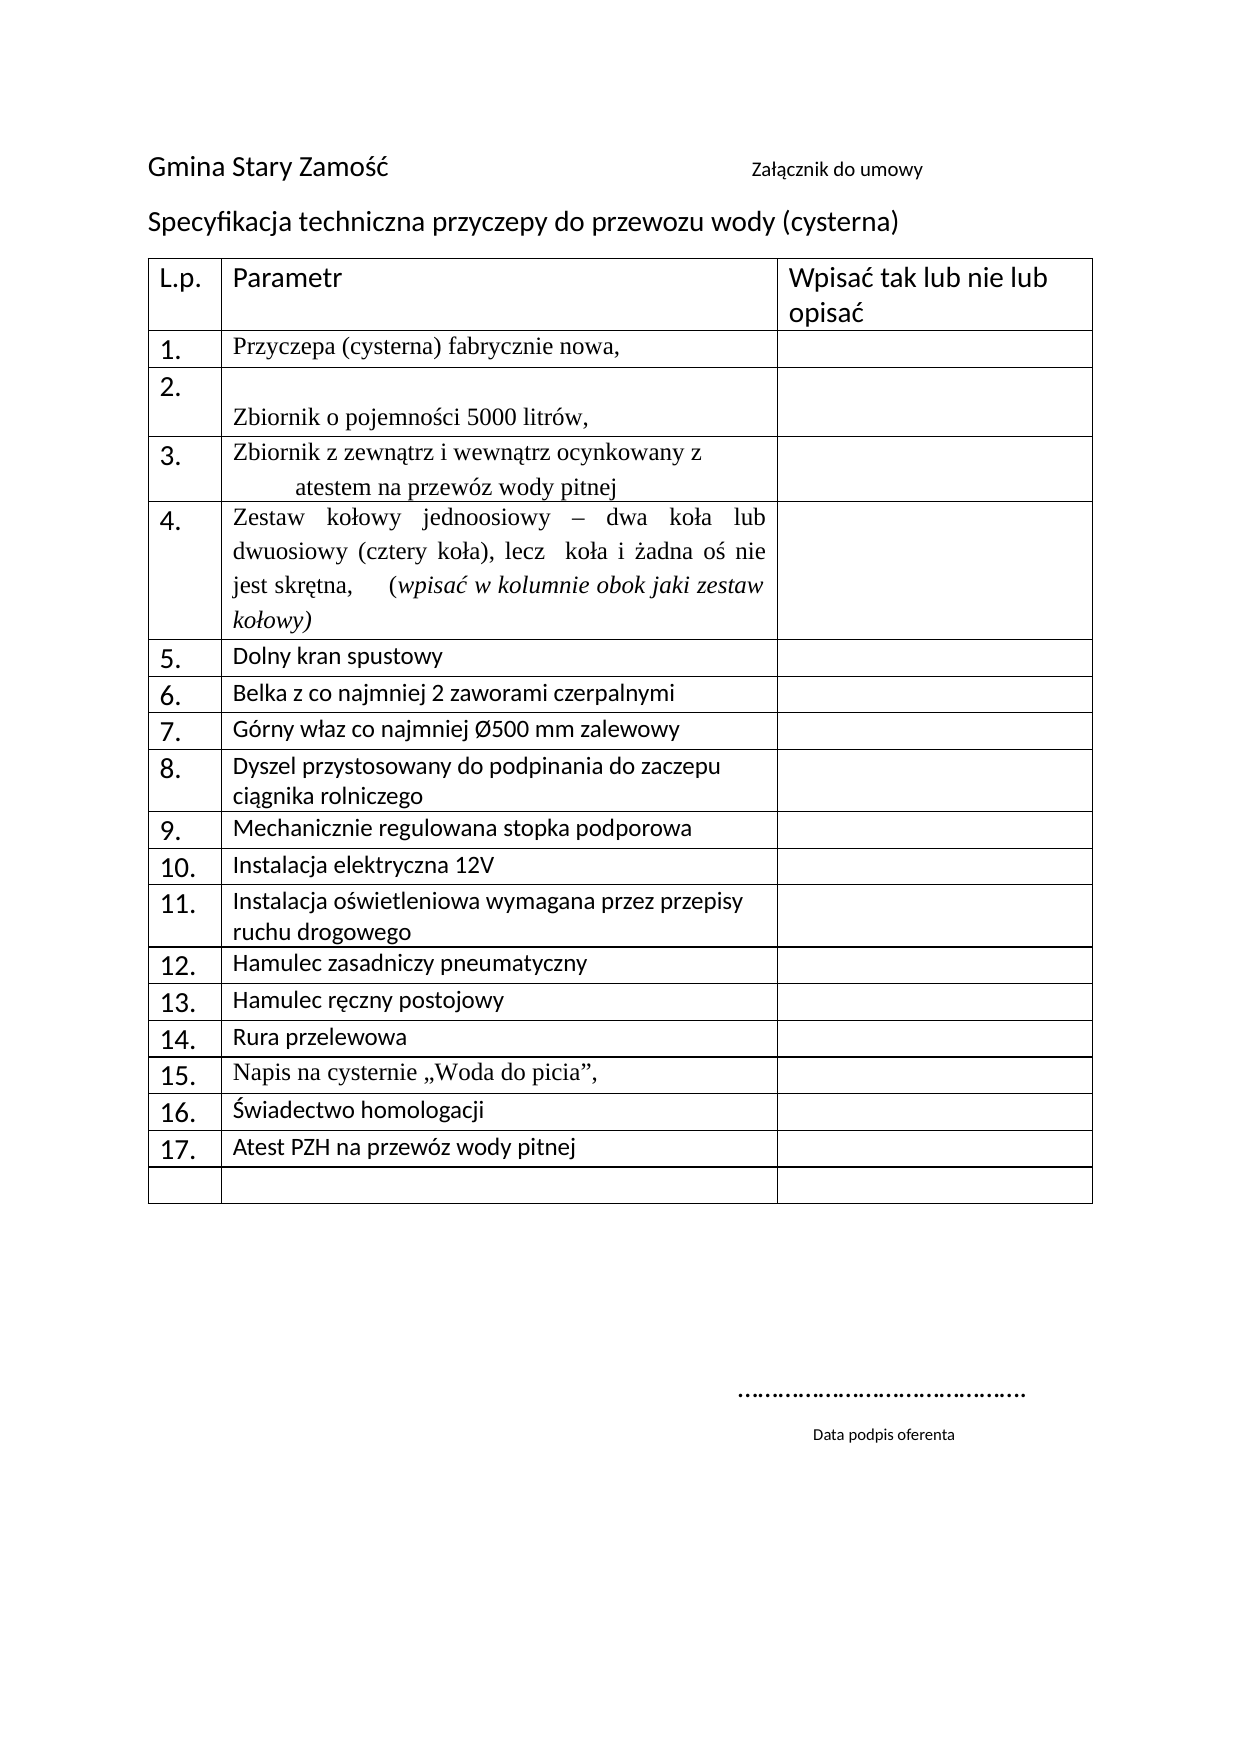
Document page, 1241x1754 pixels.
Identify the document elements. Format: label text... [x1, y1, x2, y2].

table_cell 5. [149, 640, 221, 676]
text Specyfikacja techniczna przyczepy do przewozu wody (cysterna) [148, 203, 1093, 238]
table_cell Zestaw kołowy jednoosiowy – dwa koła lub dwuosiowy (cztery koła), lecz koła i żadna oś nie jest skrętna, (wpisać w kolumnie obok jaki zestaw kołowy) [222, 502, 777, 639]
table_cell [778, 948, 1092, 983]
table_cell 11. [149, 885, 221, 946]
text Gmina Stary Zamość Załącznik do umowy [148, 148, 1093, 183]
table_cell [222, 1168, 777, 1203]
table_cell Instalacja oświetleniowa wymagana przez przepisy ruchu drogowego [222, 885, 777, 946]
table_cell [778, 1131, 1092, 1166]
table_header L.p. [149, 259, 221, 330]
table_cell [149, 1168, 221, 1203]
table_cell 15. [149, 1058, 221, 1093]
table_cell [778, 1021, 1092, 1056]
table_cell [778, 368, 1092, 436]
table_cell [778, 849, 1092, 884]
table_cell Atest PZH na przewóz wody pitnej [222, 1131, 777, 1166]
table_cell 13. [149, 984, 221, 1020]
table_cell Instalacja elektryczna 12V [222, 849, 777, 884]
table_cell 3. [149, 437, 221, 501]
table_cell Rura przelewowa [222, 1021, 777, 1056]
table_cell [778, 1058, 1092, 1093]
table_cell 4. [149, 502, 221, 639]
table_cell Zbiornik z zewnątrz i wewnątrz ocynkowany z atestem na przewóz wody pitnej [222, 437, 777, 501]
table_cell Zbiornik o pojemności 5000 litrów, [222, 368, 777, 436]
table_cell 9. [149, 812, 221, 848]
table_cell Napis na cysternie „Woda do picia”, [222, 1058, 777, 1093]
table_cell 7. [149, 713, 221, 749]
table_cell 2. [149, 368, 221, 436]
table_cell 12. [149, 948, 221, 983]
table_cell [778, 713, 1092, 749]
table_cell 17. [149, 1131, 221, 1166]
table_cell Dyszel przystosowany do podpinania do zaczepu ciągnika rolniczego [222, 750, 777, 811]
table_cell Świadectwo homologacji [222, 1094, 777, 1130]
text ……………………………………. [148, 1369, 1093, 1405]
table_cell [778, 812, 1092, 848]
table_header Parametr [222, 259, 777, 330]
table_cell [778, 437, 1092, 501]
table_cell [778, 1168, 1092, 1203]
table_cell Przyczepa (cysterna) fabrycznie nowa, [222, 331, 777, 367]
table_cell Hamulec ręczny postojowy [222, 984, 777, 1020]
table_cell Górny właz co najmniej Ø500 mm zalewowy [222, 713, 777, 749]
table_cell Hamulec zasadniczy pneumatyczny [222, 948, 777, 983]
table_cell [778, 885, 1092, 946]
table_cell Mechanicznie regulowana stopka podporowa [222, 812, 777, 848]
table_cell 1. [149, 331, 221, 367]
table_cell [778, 1094, 1092, 1130]
table_cell [778, 984, 1092, 1020]
table_header Wpisać tak lub nie lub opisać [778, 259, 1092, 330]
table_cell [778, 677, 1092, 712]
table_cell 16. [149, 1094, 221, 1130]
table_cell 10. [149, 849, 221, 884]
table_cell Belka z co najmniej 2 zaworami czerpalnymi [222, 677, 777, 712]
table_cell [778, 502, 1092, 639]
table_cell 6. [149, 677, 221, 712]
text Data podpis oferenta [148, 1424, 1093, 1445]
table_cell [778, 640, 1092, 676]
table_cell 14. [149, 1021, 221, 1056]
table_cell [778, 750, 1092, 811]
table_cell Dolny kran spustowy [222, 640, 777, 676]
table_cell [778, 331, 1092, 367]
table_cell 8. [149, 750, 221, 811]
